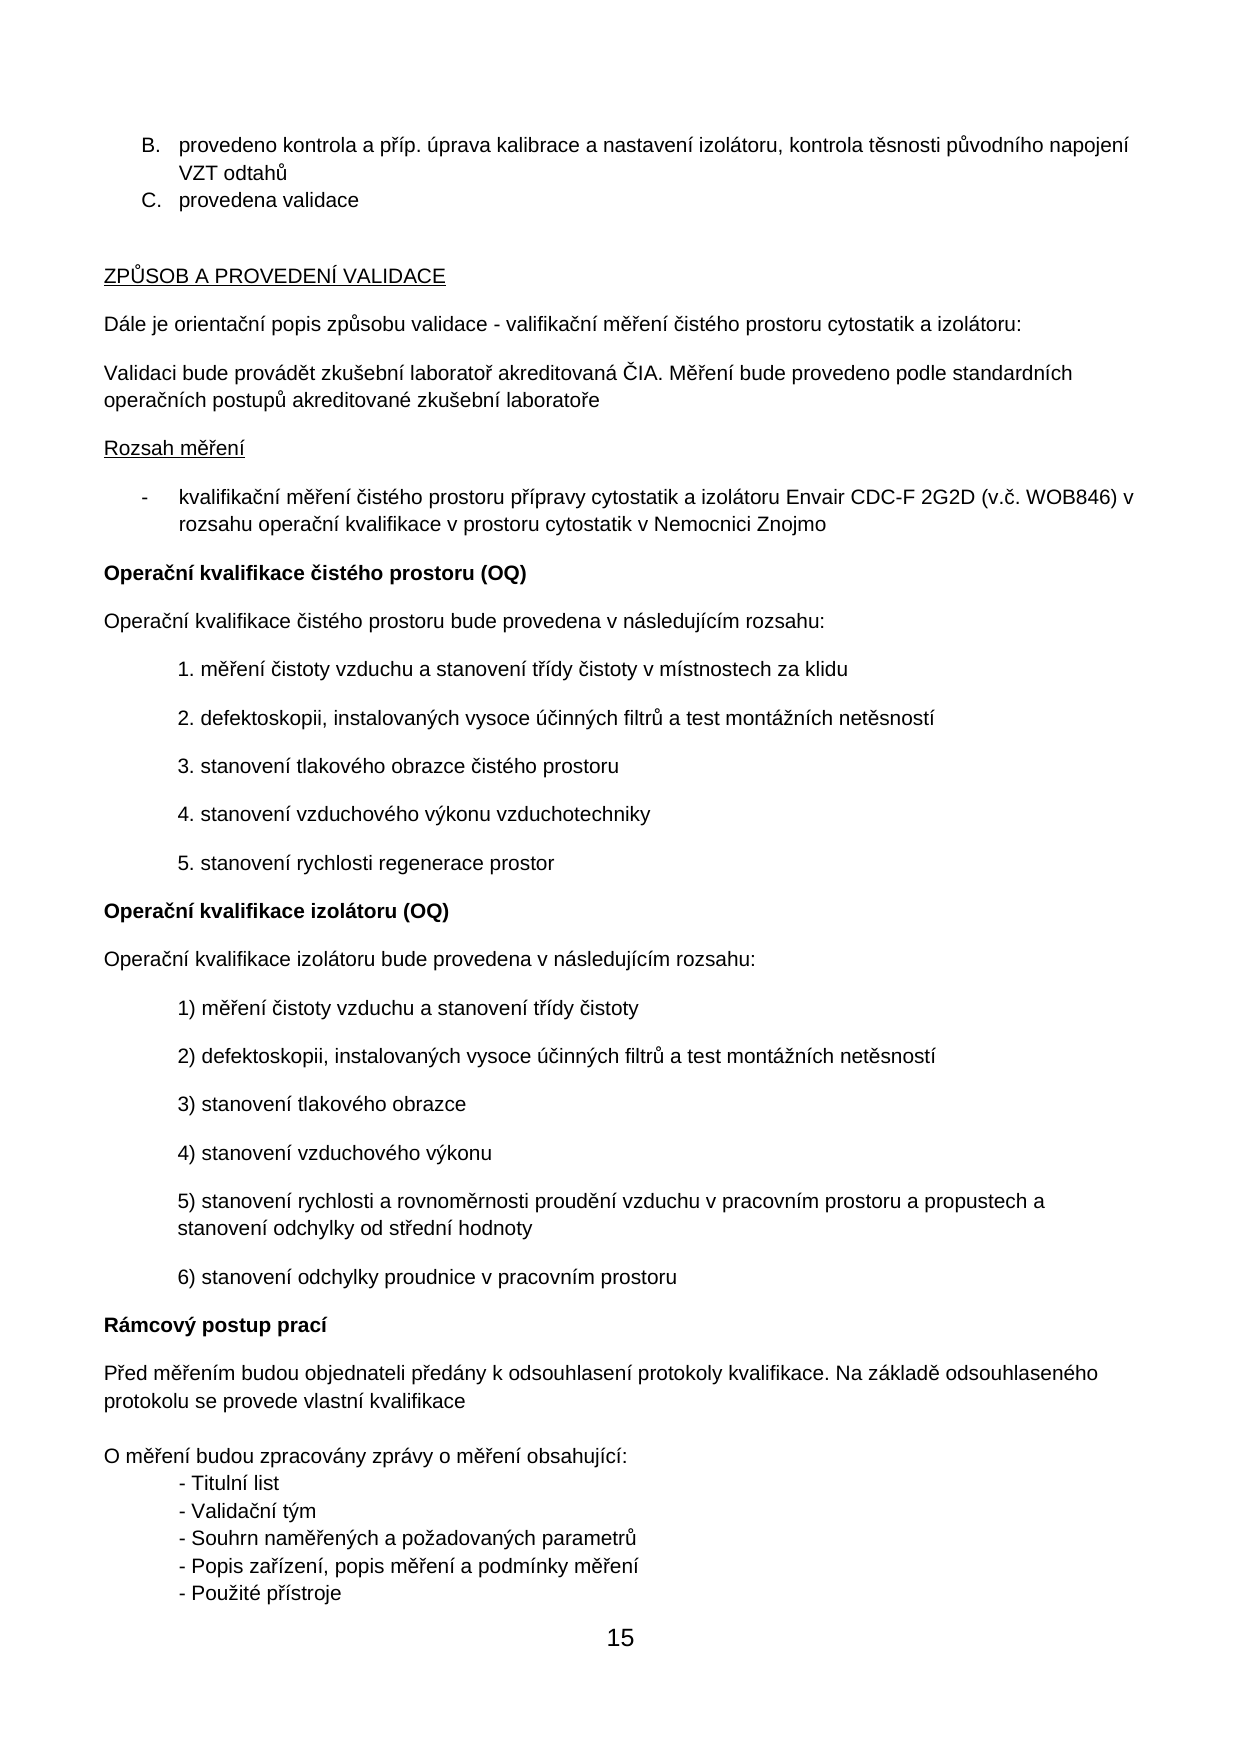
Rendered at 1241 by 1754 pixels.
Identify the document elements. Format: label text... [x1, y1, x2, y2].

text Rozsah měření [103, 436, 1137, 460]
list - Souhrn naměřených a požadovaných parametrů [178, 1526, 1137, 1550]
text Dále je orientační popis způsobu validace - valifikační měření čistého prostoru cytostatik a izolátoru: [103, 312, 1137, 336]
text 5) stanovení rychlosti a rovnoměrnosti proudění vzduchu v pracovním prostoru a propustech a stanovení odchylky od střední hodnoty [177, 1189, 1137, 1240]
text Rámcový postup prací [103, 1313, 1137, 1337]
text 3. stanovení tlakového obrazce čistého prostoru [177, 754, 1137, 778]
list provedeno kontrola a příp. úprava kalibrace a nastavení izolátoru, kontrola těsnosti původního napojení VZT odtahů [141, 133, 1137, 184]
text Operační kvalifikace čistého prostoru bude provedena v následujícím rozsahu: [103, 609, 1137, 633]
text 6) stanovení odchylky proudnice v pracovním prostoru [177, 1264, 1137, 1288]
list provedena validace [141, 188, 1137, 212]
list O měření budou zpracovány zprávy o měření obsahující: [103, 1444, 1137, 1468]
text 1. měření čistoty vzduchu a stanovení třídy čistoty v místnostech za klidu [177, 657, 1137, 681]
text Operační kvalifikace izolátoru bude provedena v následujícím rozsahu: [103, 947, 1137, 971]
text Operační kvalifikace čistého prostoru (OQ) [103, 560, 1137, 584]
text Operační kvalifikace izolátoru (OQ) [103, 899, 1137, 923]
text 3) stanovení tlakového obrazce [177, 1092, 1137, 1116]
text 2. defektoskopii, instalovaných vysoce účinných filtrů a test montážních netěsností [177, 705, 1137, 729]
text 1) měření čistoty vzduchu a stanovení třídy čistoty [177, 995, 1137, 1019]
list - Titulní list [178, 1471, 1137, 1495]
text 2) defektoskopii, instalovaných vysoce účinných filtrů a test montážních netěsností [177, 1044, 1137, 1068]
list Před měřením budou objednateli předány k odsouhlasení protokoly kvalifikace. Na základě odsouhlaseného protokolu se provede vlastní kvalifikace [103, 1361, 1137, 1413]
list - Použité přístroje [178, 1581, 1137, 1605]
text 5. stanovení rychlosti regenerace prostor [177, 850, 1137, 874]
text 4) stanovení vzduchového výkonu [177, 1140, 1137, 1164]
list - Popis zařízení, popis měření a podmínky měření [178, 1554, 1137, 1578]
list - Validační tým [178, 1499, 1137, 1523]
text Validaci bude provádět zkušební laboratoř akreditovaná ČIA. Měření bude provedeno podle standardních operačních postupů akreditované zkušební laboratoře [103, 360, 1137, 412]
text ZPŮSOB A PROVEDENÍ VALIDACE [103, 264, 1137, 288]
list kvalifikační měření čistého prostoru přípravy cytostatik a izolátoru Envair CDC-F 2G2D (v.č. WOB846) v rozsahu operační kvalifikace v prostoru cytostatik v Nemocnici Znojmo [141, 484, 1137, 536]
text 4. stanovení vzduchového výkonu vzduchotechniky [177, 802, 1137, 826]
